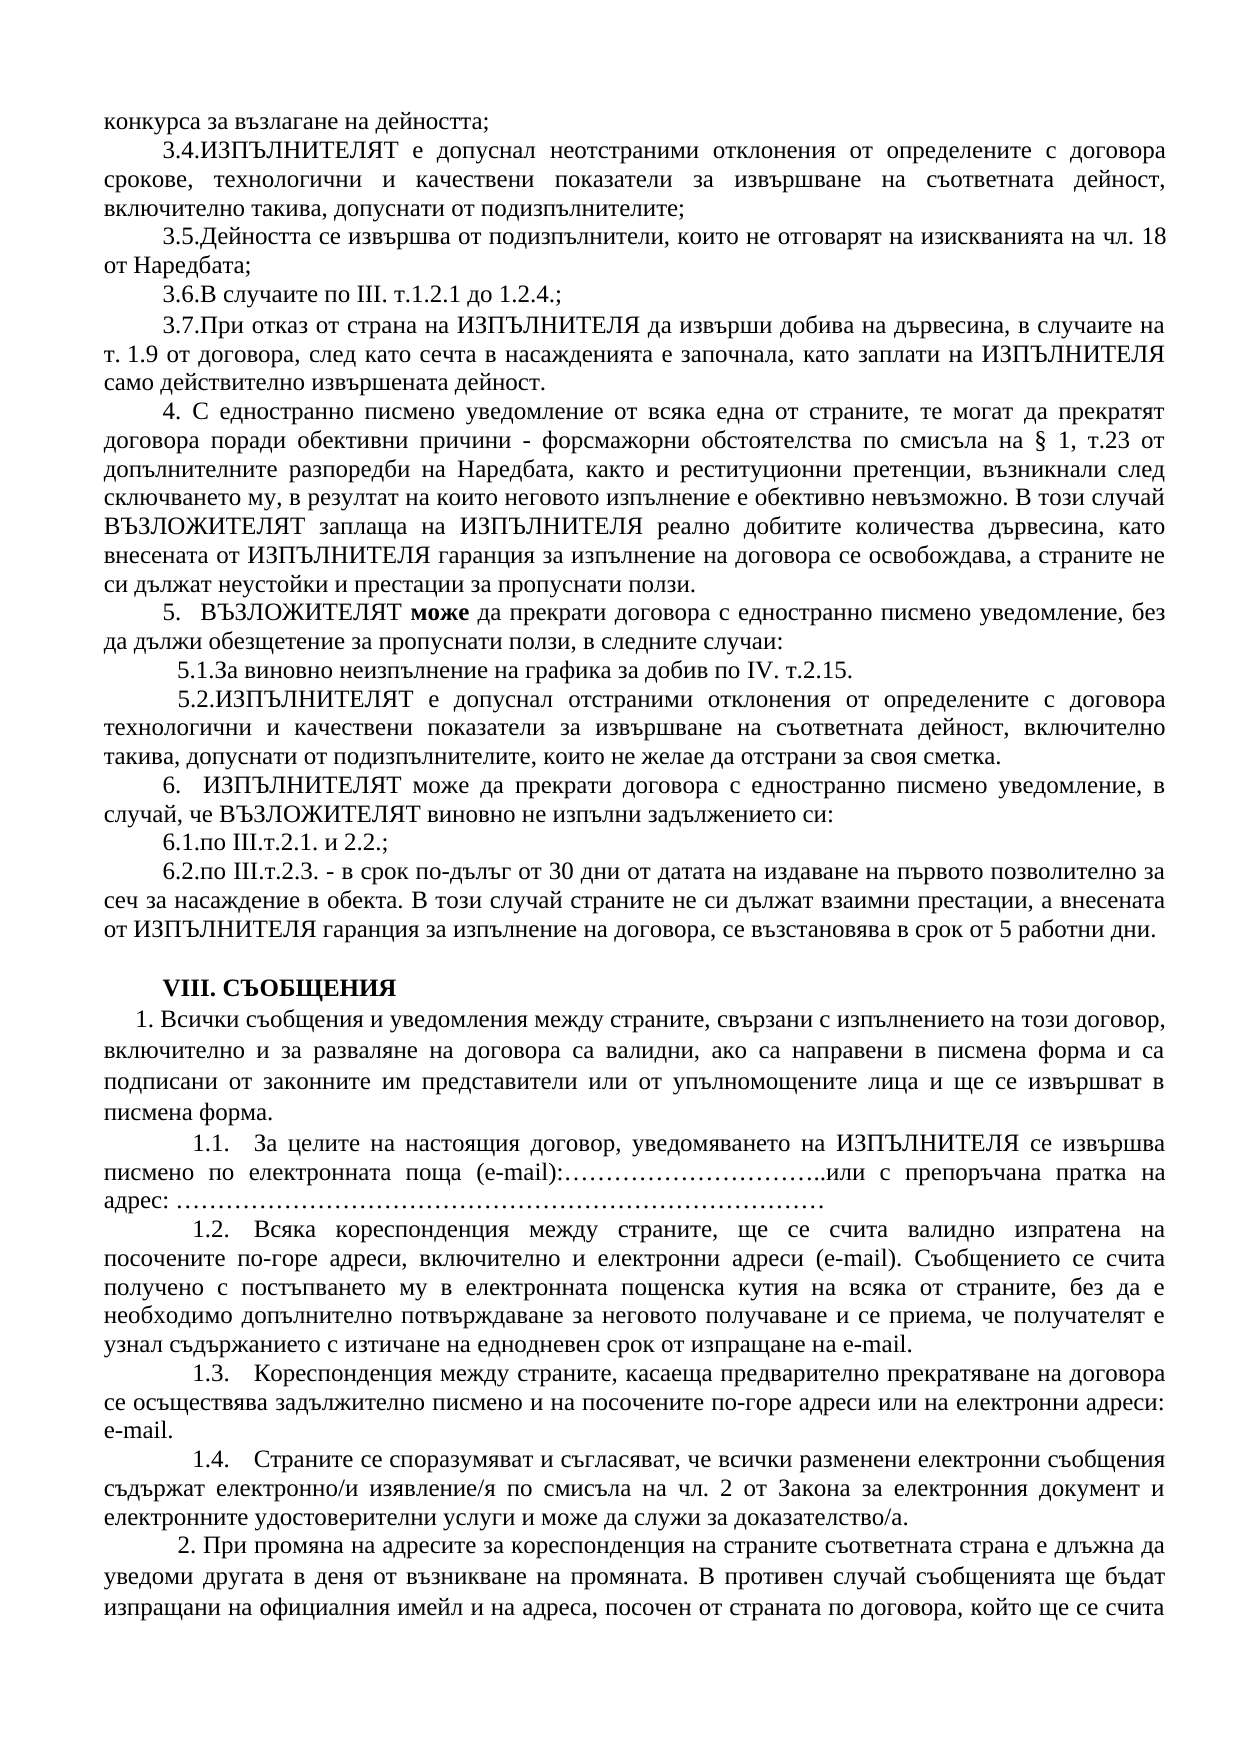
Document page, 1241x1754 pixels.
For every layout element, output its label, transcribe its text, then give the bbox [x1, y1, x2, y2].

list Всяка кореспонденция между страните, ще се счита валидно изпратена на посочените по-горе адреси, включително и електронни адреси (е-mail). Съобщението се счита получено с постъпването му в електронната пощенска кутия на всяка от страните, без да е необходимо допълнително потвърждаване за неговото получаване и се приема, че получателят е узнал съдържанието с изтичане на еднодневен срок от изпращане на е-mail. [103, 1214, 1166, 1358]
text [103, 106, 1166, 135]
list С едностранно писмено уведомление от всяка една от страните, те могат да прекратят договора поради обективни причини - форсмажорни обстоятелства по смисъла на § 1, т.23 от допълнителните разпоредби на Наредбата, както и реституционни претенции, възникнали след сключването му, в резултат на които неговото изпълнение е обективно невъзможно. В този случай ВЪЗЛОЖИТЕЛЯТ заплаща на ИЗПЪЛНИТЕЛЯ реално добитите количества дървесина, като внесената от ИЗПЪЛНИТЕЛЯ гаранция за изпълнение на договора се освобождава, а страните не си дължат неустойки и престации за пропуснати ползи. [103, 396, 1166, 597]
text 3.7.При отказ от страна на ИЗПЪЛНИТЕЛЯ да извърши добива на дървесина, в случаите на т. 1.9 от договора, след като сечта в насажденията е започнала, като заплати на ИЗПЪЛНИТЕЛЯ само действително извършената дейност. [103, 310, 1166, 396]
text 6.1.по ІІІ.т.2.1. и 2.2.; [162, 827, 1166, 856]
text 3.5.Дейността се извършва от подизпълнители, които не отговарят на изискванията на чл. 18 от Наредбата; [103, 221, 1166, 279]
text 5.2.ИЗПЪЛНИТЕЛЯТ е допуснал отстраними отклонения от определените с договора технологични и качествени показатели за извършване на съответната дейност, включително такива, допуснати от подизпълнителите, които не желае да отстрани за своя сметка. [103, 684, 1166, 770]
list За целите на настоящия договор, уведомяването на ИЗПЪЛНИТЕЛЯ се извършва писмено по електронната поща (е-mail):…………………………..или с препоръчана пратка на адрес: …………………………………………………………………… [103, 1128, 1166, 1214]
list Страните се споразумяват и съгласяват, че всички разменени електронни съобщения съдържат електронно/и изявление/я по смисъла на чл. 2 от Закона за електронния документ и електронните удостоверителни услуги и може да служи за доказателство/а. [103, 1444, 1166, 1530]
text VІІІ. СЪОБЩЕНИЯ [103, 973, 1166, 1001]
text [103, 1530, 1166, 1621]
text 6.2.по ІІІ.т.2.3. - в срок по-дълъг от 30 дни от датата на издаване на първото позволително за сеч за насаждение в обекта. В този случай страните не си дължат взаимни престации, а внесената от ИЗПЪЛНИТЕЛЯ гаранция за изпълнение на договора, се възстановява в срок от 5 работни дни. [103, 856, 1166, 942]
text 5.1.За виновно неизпълнение на графика за добив по ІV. т.2.15. [177, 655, 1166, 684]
list ИЗПЪЛНИТЕЛЯТ може да прекрати договора с едностранно писмено уведомление, в случай, че ВЪЗЛОЖИТЕЛЯТ виновно не изпълни задължението си: [103, 770, 1166, 827]
text 3.6.В случаите по ІІІ. т.1.2.1 до 1.2.4.; [103, 279, 1166, 308]
list Кореспонденция между страните, касаеща предварително прекратяване на договора се осъществява задължително писмено и на посочените по-горе адреси или на електронни адреси: е-mail. [103, 1358, 1166, 1444]
text 3.4.ИЗПЪЛНИТЕЛЯТ е допуснал неотстраними отклонения от определените с договора срокове, технологични и качествени показатели за извършване на съответната дейност, включително такива, допуснати от подизпълнителите; [103, 135, 1166, 221]
list ВЪЗЛОЖИТЕЛЯТ може да прекрати договора с едностранно писмено уведомление, без да дължи обезщетение за пропуснати ползи, в следните случаи: [103, 597, 1166, 655]
text 1. Всички съобщения и уведомления между страните, свързани с изпълнението на този договор, включително и за разваляне на договора са валидни, ако са направени в писмена форма и са подписани от законните им представители или от упълномощените лица и ще се извършват в писмена форма. [103, 1004, 1166, 1126]
